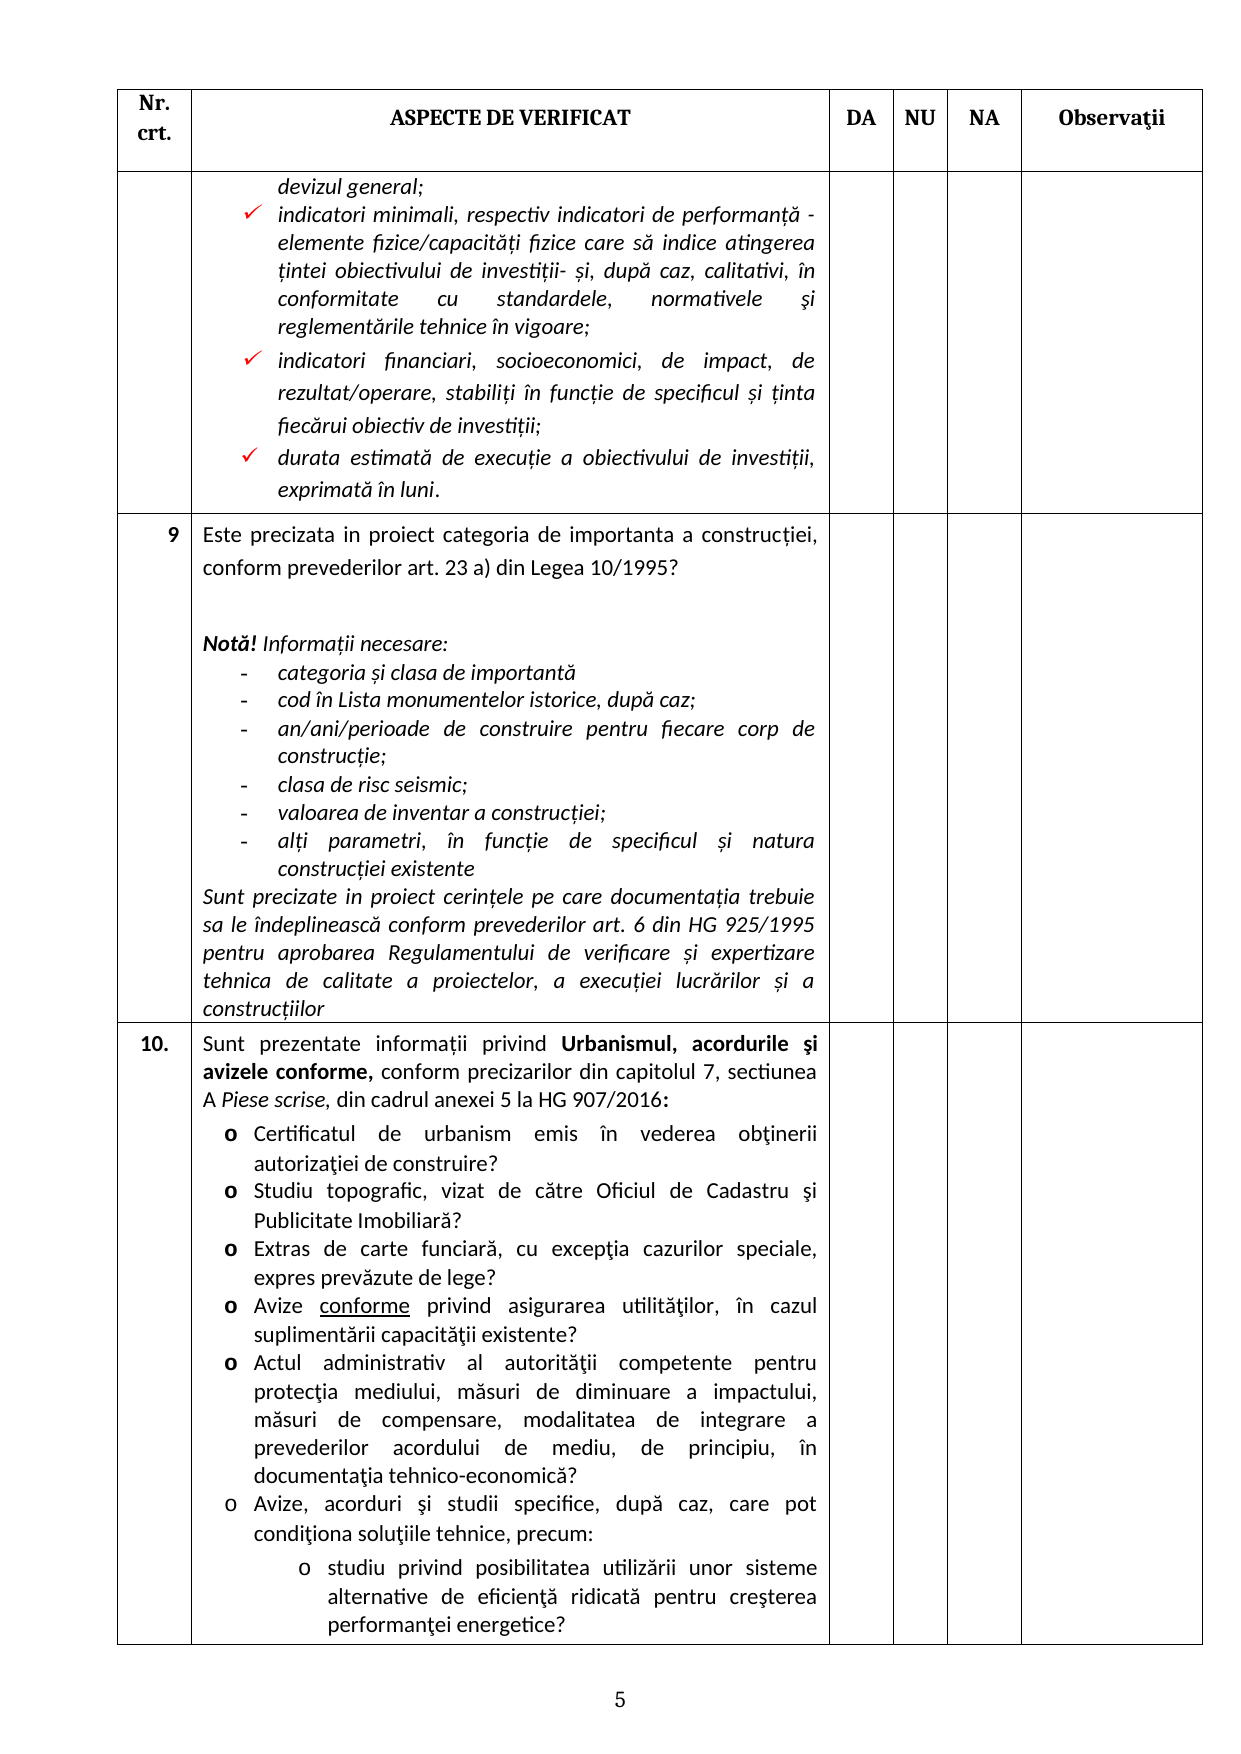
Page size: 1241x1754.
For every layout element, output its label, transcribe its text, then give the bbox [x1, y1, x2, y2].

table_cell [894, 1023, 947, 1644]
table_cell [192, 172, 829, 513]
table_cell [894, 514, 947, 1022]
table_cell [192, 1023, 829, 1644]
table_cell [1022, 514, 1202, 1022]
table_header DA [830, 90, 893, 171]
table_cell [1022, 172, 1202, 513]
table_cell [948, 1023, 1021, 1644]
table_cell [830, 514, 893, 1022]
table_cell [830, 1023, 893, 1644]
table_header NU [894, 90, 947, 171]
table_cell [948, 514, 1021, 1022]
table_cell 9 [118, 514, 191, 1022]
table_header ASPECTE DE VERIFICAT [192, 90, 829, 171]
table_cell [948, 172, 1021, 513]
table_header Nr. crt. [118, 90, 191, 171]
table_header NA [948, 90, 1021, 171]
table_header Observaţii [1022, 90, 1202, 171]
table_cell [1022, 1023, 1202, 1644]
table_cell [830, 172, 893, 513]
table_cell Este precizata in proiect categoria de importanta a construcției, conform prevederilor art. 23 a) din Legea 10/1995? Notă! Informații necesare: categoria şi clasa de importantă cod în Lista monumentelor istorice, după caz; an/ani/perioade de construire pentru fiecare corp de construcție; clasa de risc seismic; valoarea de inventar a construcţiei; alţi parametri, în funcție de specificul şi natura construcției existente Sunt precizate in proiect cerințele pe care documentația trebuie sa le îndeplinească conform prevederilor art. 6 din HG 925/1995 pentru aprobarea Regulamentului de verificare şi expertizare tehnica de calitate a proiectelor, a execuției lucrărilor şi a construcțiilor [192, 514, 829, 1022]
table_cell [894, 172, 947, 513]
table_cell 10. [118, 1023, 191, 1644]
